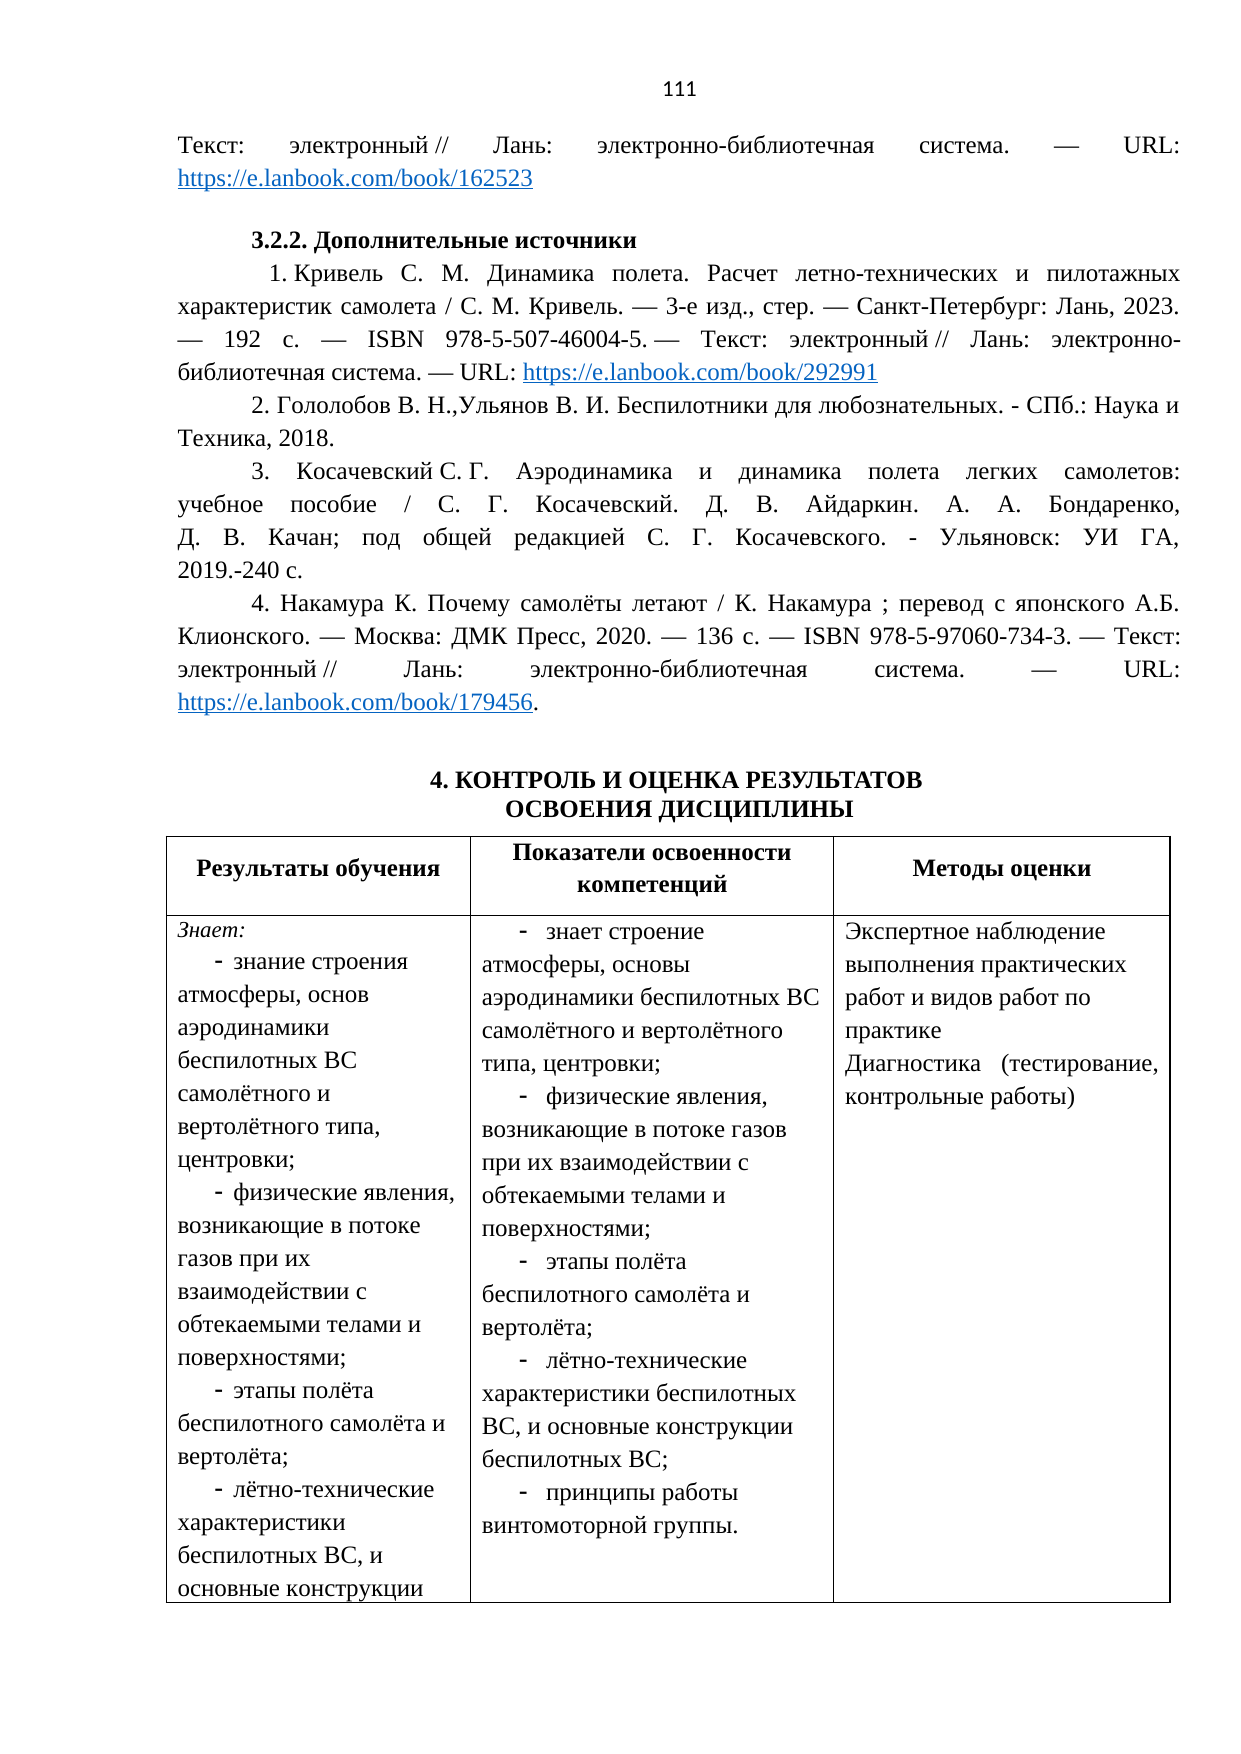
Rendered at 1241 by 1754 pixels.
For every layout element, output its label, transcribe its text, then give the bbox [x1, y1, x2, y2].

text 3.2.2. Дополнительные источники [177, 225, 1181, 253]
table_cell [167, 916, 470, 1602]
text 2. Гололобов В. Н.,Ульянов В. И. Беспилотники для любознательных. - СПб.: Наука и Техника, 2018. [177, 390, 1181, 452]
text 4. Контроль и оценка результатов освоения ДИСЦИПЛИНЫ [177, 766, 1181, 823]
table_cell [471, 916, 833, 1602]
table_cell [834, 916, 1169, 1602]
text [177, 130, 1181, 192]
table_header Результаты обучения [167, 837, 470, 915]
text 4. Накамура К. Почему самолёты летают / К. Накамура ; перевод с японского А.Б. Клионского. — Москва: ДМК Пресс, 2020. — 136 с. — ISBN 978-5-97060-734-3. — Текст: электронный // Лань: электронно-библиотечная система. — URL: https://e.lanbook.com/book/179456. [177, 588, 1181, 716]
text 1. Кривель С. М. Динамика полета. Расчет летно-технических и пилотажных характеристик самолета / С. М. Кривель. — 3-е изд., стер. — Санкт-Петербург: Лань, 2023. — 192 с. — ISBN 978-5-507-46004-5. — Текст: электронный // Лань: электронно-библиотечная система. — URL: https://e.lanbook.com/book/292991 [177, 258, 1181, 386]
table_header Методы оценки [834, 837, 1169, 915]
table_header Показатели освоенности компетенций [471, 837, 833, 915]
text 3. Косачевский С. Г. Аэродинамика и динамика полета легких самолетов: учебное пособие / С. Г. Косачевский. Д. В. Айдаркин. А. А. Бондаренко, Д. В. Качан; под общей редакцией С. Г. Косачевского. - Ульяновск: УИ ГА, 2019.-240 с. [177, 456, 1181, 584]
